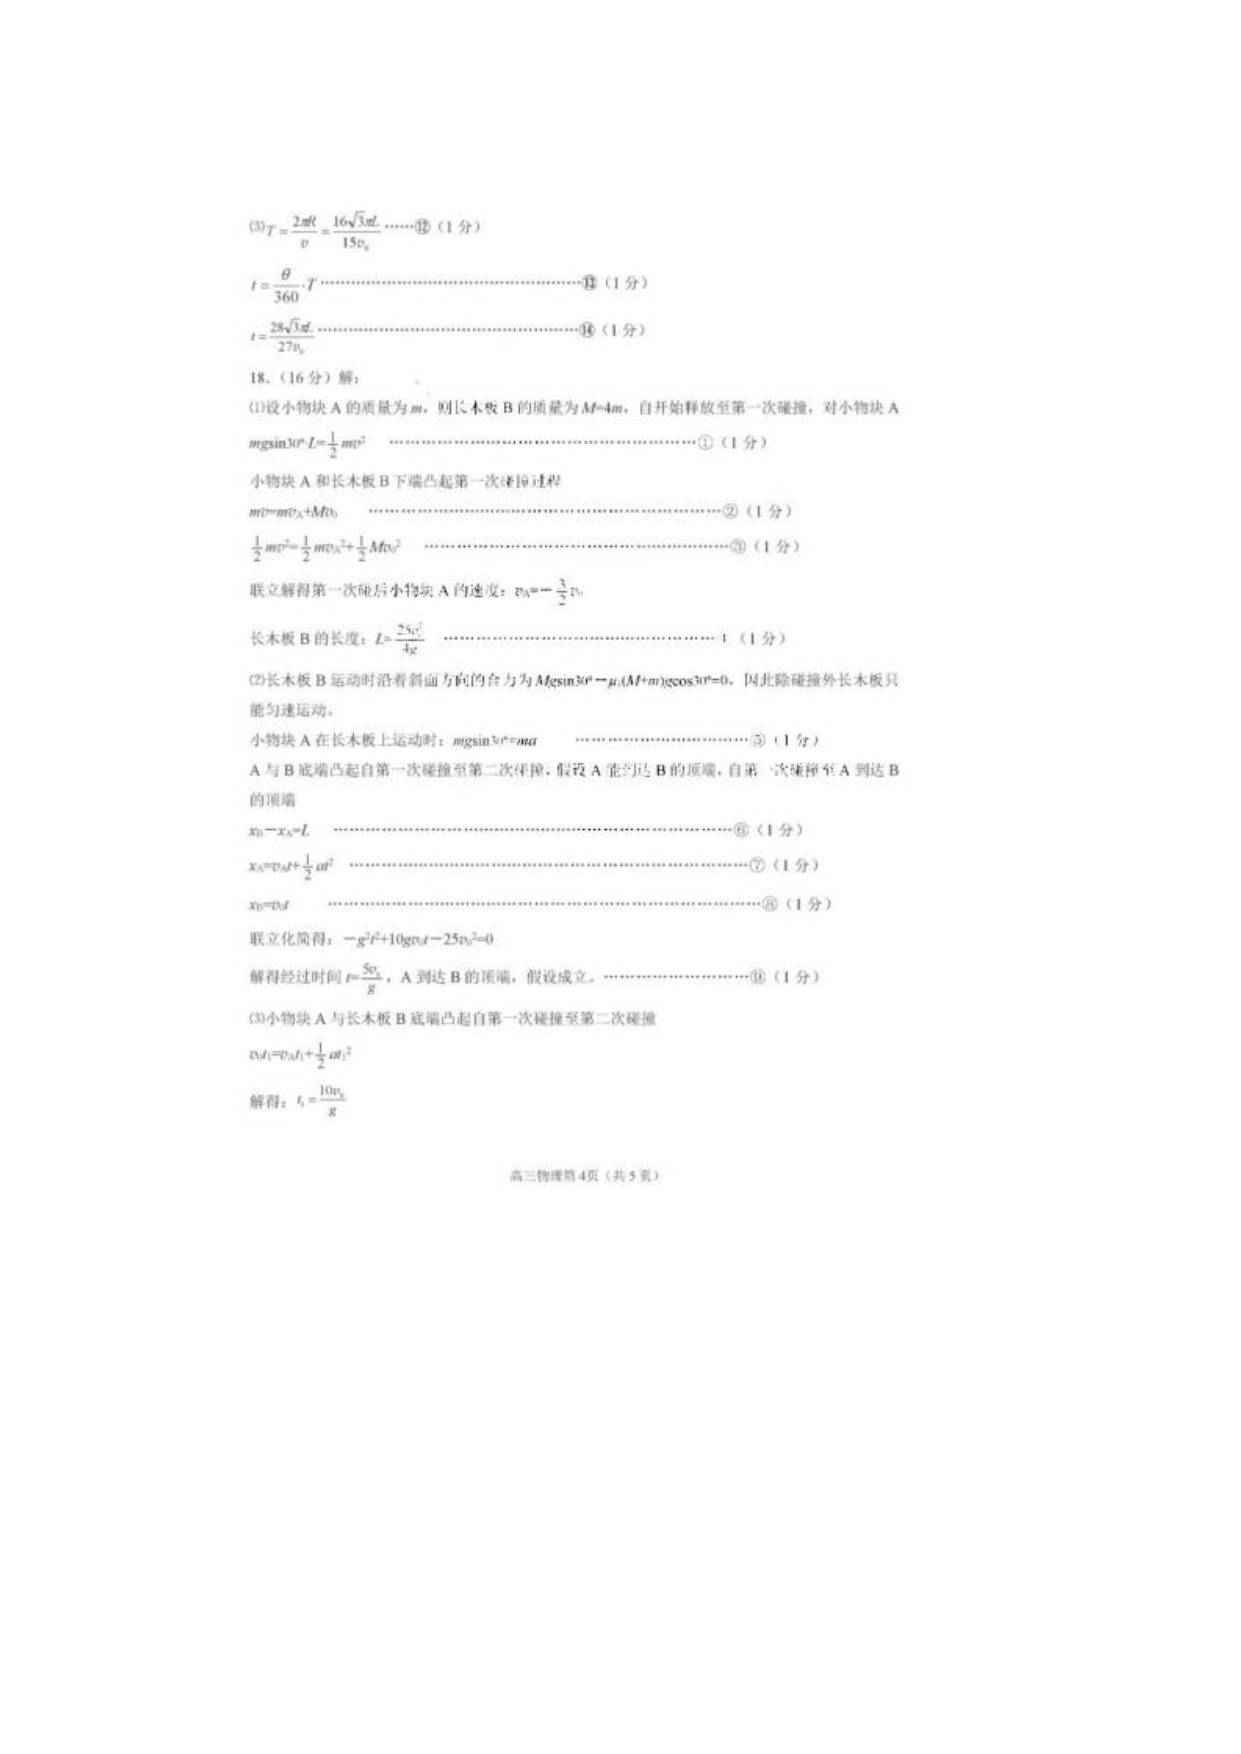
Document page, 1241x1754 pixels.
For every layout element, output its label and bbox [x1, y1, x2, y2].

picture [187, 162, 960, 1228]
